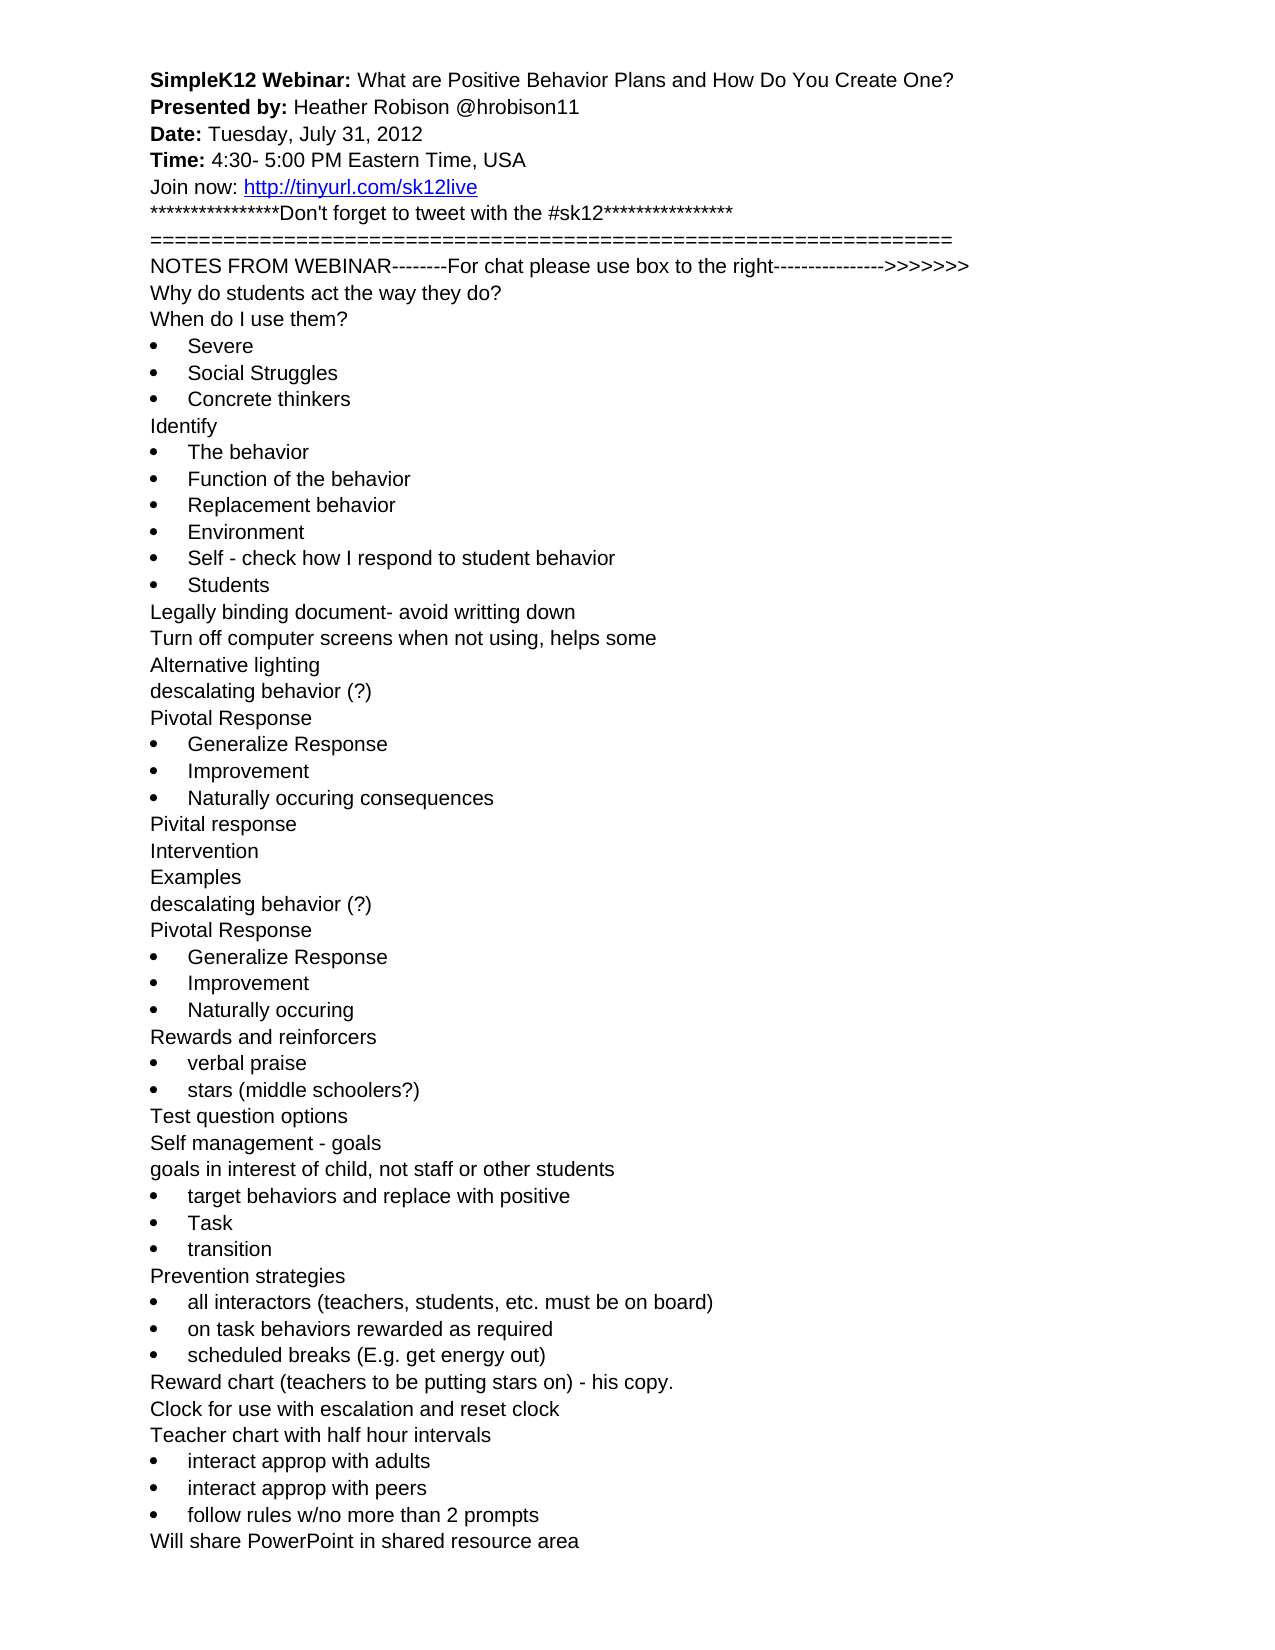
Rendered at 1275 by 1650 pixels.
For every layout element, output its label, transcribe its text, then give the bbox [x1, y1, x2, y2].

text goals in interest of child, not staff or other students [150, 1155, 1125, 1181]
text Pivital response [150, 809, 1125, 836]
list verbal praise [150, 1048, 1125, 1075]
list Generalize Response [150, 730, 1125, 756]
text descalating behavior (?) [150, 677, 1125, 703]
list Concrete thinkers [150, 384, 1125, 411]
text Alternative lighting [150, 650, 1125, 677]
list on task behaviors rewarded as required [150, 1314, 1125, 1341]
text Identify [150, 411, 1125, 437]
text Test question options [150, 1102, 1125, 1128]
list Self - check how I respond to student behavior [150, 544, 1125, 570]
list Function of the behavior [150, 464, 1125, 491]
list Improvement [150, 969, 1125, 995]
text Why do students act the way they do? [150, 278, 1125, 305]
text Date: Tuesday, July 31, 2012 [150, 119, 1125, 145]
list target behaviors and replace with positive [150, 1181, 1125, 1208]
text Self management - goals [150, 1128, 1125, 1155]
list Replacement behavior [150, 491, 1125, 517]
list Environment [150, 517, 1125, 544]
list Social Struggles [150, 358, 1125, 384]
text Clock for use with escalation and reset clock [150, 1394, 1125, 1420]
text Pivotal Response [150, 703, 1125, 730]
text Join now: http://tinyurl.com/sk12live [150, 172, 1125, 198]
text descalating behavior (?) [150, 889, 1125, 916]
text Examples [150, 862, 1125, 889]
text Turn off computer screens when not using, helps some [150, 623, 1125, 650]
text Rewards and reinforcers [150, 1022, 1125, 1048]
list Naturally occuring consequences [150, 783, 1125, 809]
list Students [150, 570, 1125, 597]
text Teacher chart with half hour intervals [150, 1420, 1125, 1447]
list stars (middle schoolers?) [150, 1075, 1125, 1102]
text Will share PowerPoint in shared resource area [150, 1527, 1125, 1553]
list all interactors (teachers, students, etc. must be on board) [150, 1287, 1125, 1314]
list Naturally occuring [150, 995, 1125, 1022]
text Pivotal Response [150, 916, 1125, 942]
text Intervention [150, 836, 1125, 862]
list transition [150, 1234, 1125, 1261]
list interact approp with peers [150, 1473, 1125, 1500]
text NOTES FROM WEBINAR--------For chat please use box to the right---------------->>>>>>> [150, 252, 1125, 278]
text Legally binding document- avoid writting down [150, 597, 1125, 623]
list Generalize Response [150, 942, 1125, 969]
text Presented by: Heather Robison @hrobison11 [150, 92, 1125, 119]
text Time: 4:30- 5:00 PM Eastern Time, USA [150, 145, 1125, 172]
list follow rules w/no more than 2 prompts [150, 1500, 1125, 1527]
text ****************Don't forget to tweet with the #sk12**************** ================================================================== [150, 198, 1125, 252]
list Task [150, 1208, 1125, 1234]
text Reward chart (teachers to be putting stars on) - his copy. [150, 1367, 1125, 1394]
text Prevention strategies [150, 1261, 1125, 1287]
list scheduled breaks (E.g. get energy out) [150, 1341, 1125, 1367]
text When do I use them? [150, 305, 1125, 331]
list interact approp with adults [150, 1447, 1125, 1473]
list The behavior [150, 437, 1125, 464]
list Severe [150, 331, 1125, 358]
text SimpleK12 Webinar: What are Positive Behavior Plans and How Do You Create One? [150, 66, 1125, 92]
list Improvement [150, 756, 1125, 783]
